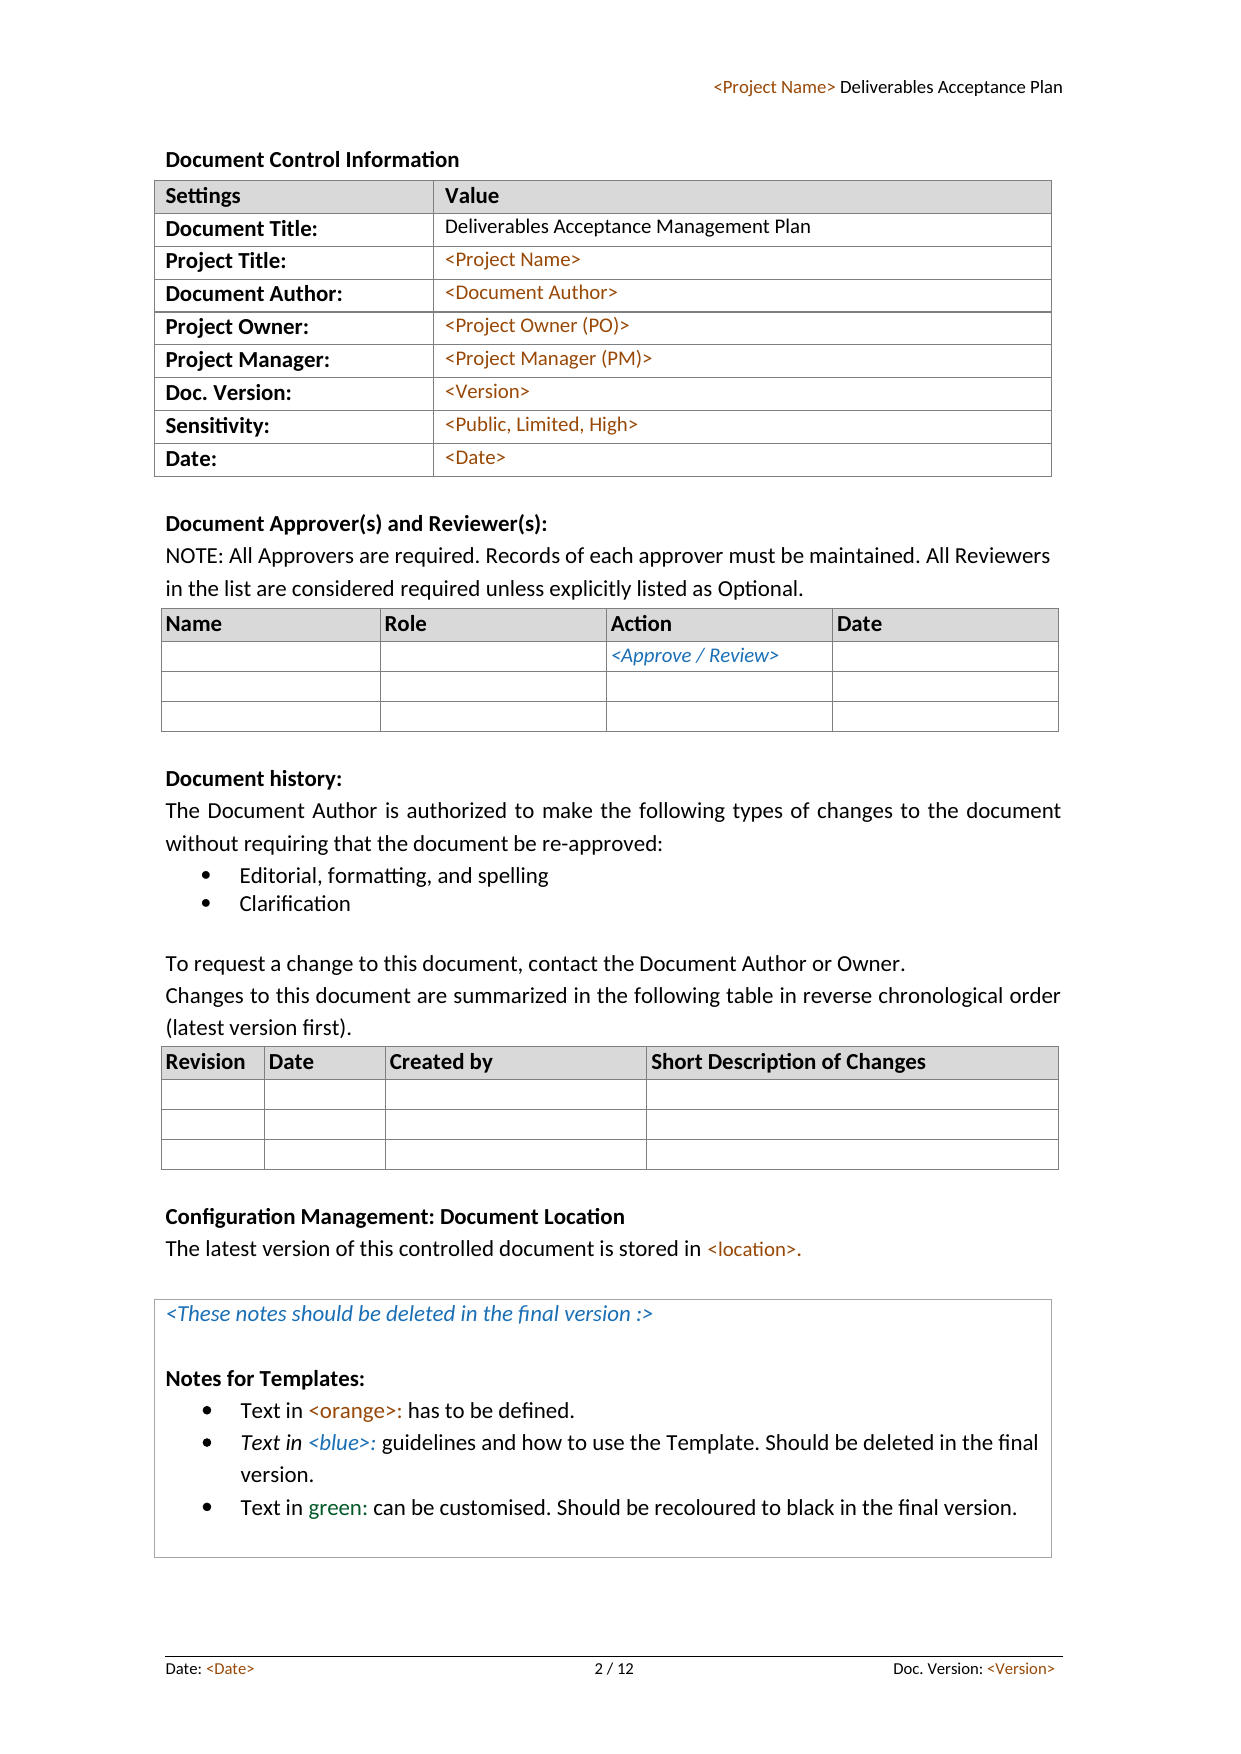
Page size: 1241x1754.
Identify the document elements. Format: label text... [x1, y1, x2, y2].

table_cell <Approve / Review> [607, 642, 832, 671]
table_cell [833, 672, 1058, 701]
table_cell Project Title: [155, 247, 433, 278]
table_cell [381, 672, 606, 701]
table_cell <Public, Limited, High> [434, 411, 1051, 443]
table_header Date [833, 609, 1058, 641]
table_cell [162, 702, 380, 731]
table_cell [265, 1080, 385, 1109]
table_cell Doc. Version: [155, 378, 433, 410]
text Configuration Management: Document Location [165, 1202, 1063, 1230]
table_header Action [607, 609, 832, 641]
table_header <These notes should be deleted in the final version :> Notes for Templates: Text in <orange>: has to be defined. Text in <blue>: guidelines and how to use the Template. Should be deleted in the final version. Text in green: can be customised. Should be recoloured to black in the final version. [155, 1300, 1051, 1557]
list Clarification [202, 889, 1063, 917]
table_cell Sensitivity: [155, 411, 433, 443]
text The latest version of this controlled document is stored in <location>. [165, 1234, 1063, 1262]
table_header Revision [162, 1047, 264, 1079]
table_cell Project Owner: [155, 313, 433, 344]
table_cell [381, 642, 606, 671]
table_header Date [265, 1047, 385, 1079]
table_header Created by [386, 1047, 646, 1079]
table_cell Document Author: [155, 280, 433, 311]
text To request a change to this document, contact the Document Author or Owner. [165, 949, 1063, 977]
table_header Name [162, 609, 380, 641]
table_cell <Project Manager (PM)> [434, 345, 1051, 377]
table_cell [833, 642, 1058, 671]
table_cell [162, 1110, 264, 1139]
table_cell [162, 1080, 264, 1109]
table_cell [833, 702, 1058, 731]
table_cell [386, 1140, 646, 1169]
table_cell <Project Owner (PO)> [434, 313, 1051, 344]
table_cell [607, 702, 832, 731]
table_cell [647, 1110, 1058, 1139]
table_cell Date: [155, 444, 433, 476]
table_cell [265, 1110, 385, 1139]
table_header Value [434, 181, 1051, 213]
text Document Control Information [165, 146, 1063, 173]
text Document history: [165, 764, 1063, 792]
table_cell [162, 1140, 264, 1169]
table_cell [607, 672, 832, 701]
text NOTE: All Approvers are required. Records of each approver must be maintained. All Reviewers in the list are considered required unless explicitly listed as Optional. [165, 541, 1063, 602]
table_cell [386, 1080, 646, 1109]
text The Document Author is authorized to make the following types of changes to the document without requiring that the document be re-approved: [165, 797, 1063, 857]
table_cell [647, 1080, 1058, 1109]
table_cell [265, 1140, 385, 1169]
table_cell <Version> [434, 378, 1051, 410]
table_cell [162, 672, 380, 701]
text Changes to this document are summarized in the following table in reverse chronological order (latest version first). [165, 981, 1063, 1042]
table_header Settings [155, 181, 433, 213]
table_cell [162, 642, 380, 671]
table_cell Project Manager: [155, 345, 433, 377]
table_cell <Project Name> [434, 247, 1051, 278]
list Editorial, formatting, and spelling [202, 861, 1063, 889]
table_cell <Document Author> [434, 280, 1051, 311]
text Document Approver(s) and Reviewer(s): [165, 509, 1063, 537]
table_cell [647, 1140, 1058, 1169]
table_cell [386, 1110, 646, 1139]
table_cell Deliverables Acceptance Management Plan [434, 214, 1051, 246]
table_header Role [381, 609, 606, 641]
table_cell Document Title: [155, 214, 433, 246]
table_cell <Date> [434, 444, 1051, 476]
table_cell [381, 702, 606, 731]
table_header Short Description of Changes [647, 1047, 1058, 1079]
